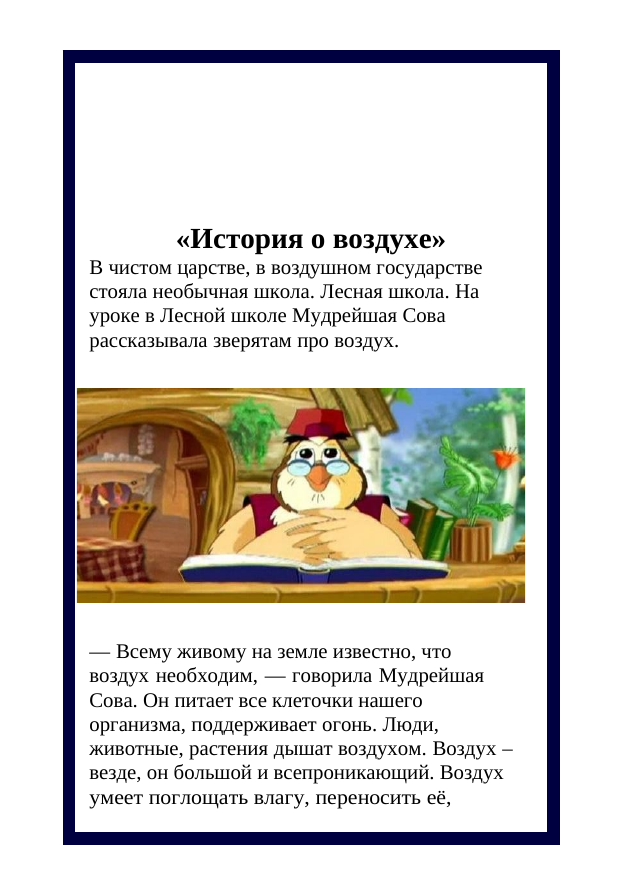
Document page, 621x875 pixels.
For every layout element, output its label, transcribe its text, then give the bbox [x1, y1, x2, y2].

text В чистом царстве, в воздушном государстве стояла необычная школа. Лесная школа. На уроке в Лесной школе Мудрейшая Сова рассказывала зверятам про воздух. [89, 255, 533, 352]
text «История о воздухе» [89, 221, 533, 254]
text животные, растения дышат воздухом. Воздух – везде, он большой и всепроникающий. Воздух умеет поглощать влагу, переносить её, [89, 736, 532, 809]
list Всему живому на земле известно, что воздух необходим, — говорила Мудрейшая Сова. Он питает все клеточки нашего организма, поддерживает огонь. Люди, [89, 639, 491, 736]
picture [76, 388, 526, 603]
